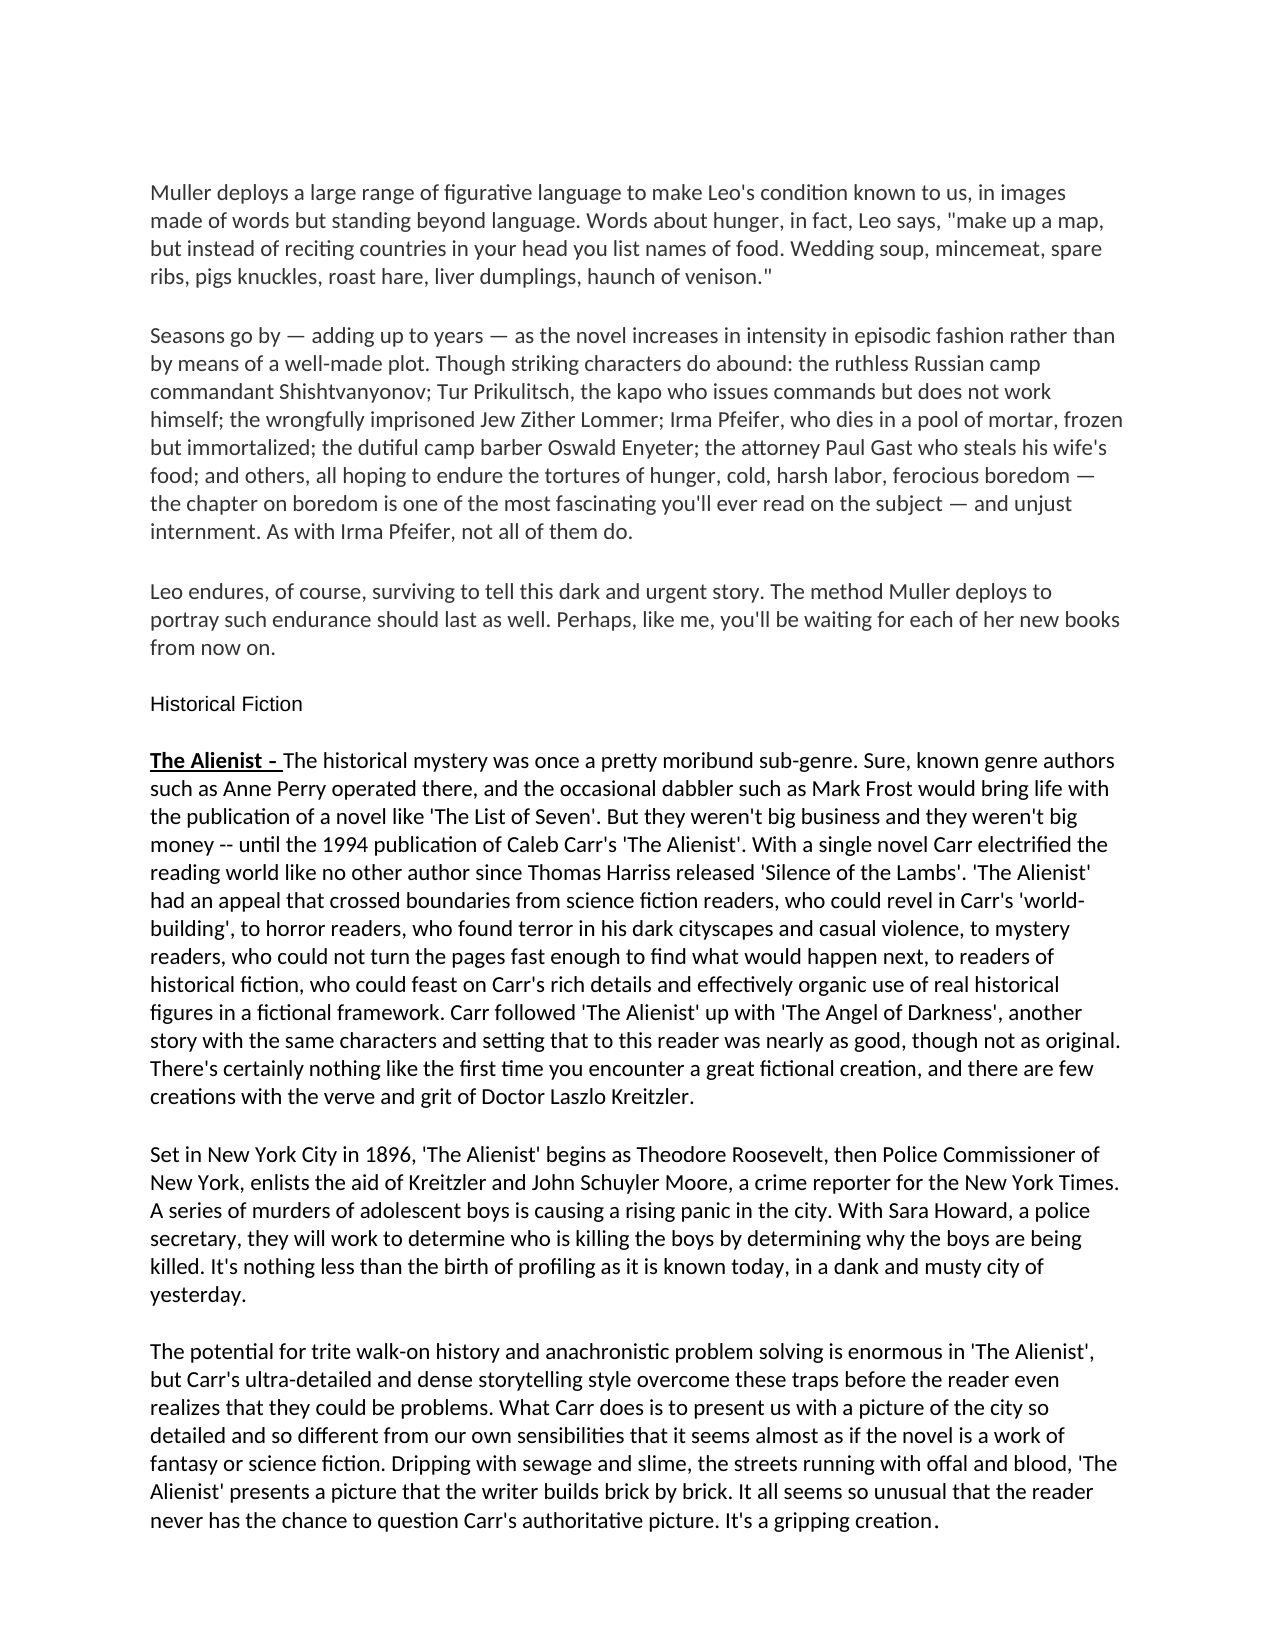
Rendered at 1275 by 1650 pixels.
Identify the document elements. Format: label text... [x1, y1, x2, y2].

text The potential for trite walk-on history and anachronistic problem solving is enormous in 'The Alienist', but Carr's ultra-detailed and dense storytelling style overcome these traps before the reader even realizes that they could be problems. What Carr does is to present us with a picture of the city so detailed and so different from our own sensibilities that it seems almost as if the novel is a work of fantasy or science fiction. Dripping with sewage and slime, the streets running with offal and blood, 'The Alienist' presents a picture that the writer builds brick by brick. It all seems so unusual that the reader never has the chance to question Carr's authoritative picture. It's a gripping creation. [150, 1337, 1125, 1534]
text Seasons go by — adding up to years — as the novel increases in intensity in episodic fashion rather than by means of a well-made plot. Though striking characters do abound: the ruthless Russian camp commandant Shishtvanyonov; Tur Prikulitsch, the kapo who issues commands but does not work himself; the wrongfully imprisoned Jew Zither Lommer; Irma Pfeifer, who dies in a pool of mortar, frozen but immortalized; the dutiful camp barber Oswald Enyeter; the attorney Paul Gast who steals his wife's food; and others, all hoping to endure the tortures of hunger, cold, harsh labor, ferocious boredom — the chapter on boredom is one of the most fascinating you'll ever read on the subject — and unjust internment. As with Irma Pfeifer, not all of them do. [150, 321, 1125, 546]
text Set in New York City in 1896, 'The Alienist' begins as Theodore Roosevelt, then Police Commissioner of New York, enlists the aid of Kreitzler and John Schuyler Moore, a crime reporter for the New York Times. A series of murders of adolescent boys is causing a rising panic in the city. With Sara Howard, a police secretary, they will work to determine who is killing the boys by determining why the boys are being killed. It's nothing less than the birth of profiling as it is known today, in a dank and musty city of yesterday. [150, 1140, 1125, 1308]
text The Alienist - The historical mystery was once a pretty moribund sub-genre. Sure, known genre authors such as Anne Perry operated there, and the occasional dabbler such as Mark Frost would bring life with the publication of a novel like 'The List of Seven'. But they weren't big business and they weren't big money -- until the 1994 publication of Caleb Carr's 'The Alienist'. With a single novel Carr electrified the reading world like no other author since Thomas Harriss released 'Silence of the Lambs'. 'The Alienist' had an appeal that crossed boundaries from science fiction readers, who could revel in Carr's 'world-building', to horror readers, who found terror in his dark cityscapes and casual violence, to mystery readers, who could not turn the pages fast enough to find what would happen next, to readers of historical fiction, who could feast on Carr's rich details and effectively organic use of real historical figures in a fictional framework. Carr followed 'The Alienist' up with 'The Angel of Darkness', another story with the same characters and setting that to this reader was nearly as good, though not as original. There's certainly nothing like the first time you encounter a great fictional creation, and there are few creations with the verve and grit of Doctor Laszlo Kreitzler. [150, 745, 1125, 1111]
text Historical Fiction [150, 692, 1125, 716]
text Leo endures, of course, surviving to tell this dark and urgent story. The method Muller deploys to portray such endurance should last as well. Perhaps, like me, you'll be waiting for each of her new books from now on. [150, 577, 1125, 661]
text Muller deploys a large range of figurative language to make Leo's condition known to us, in images made of words but standing beyond language. Words about hunger, in fact, Leo says, "make up a map, but instead of reciting countries in your head you list names of food. Wedding soup, mincemeat, spare ribs, pigs knuckles, roast hare, liver dumplings, haunch of venison." [150, 178, 1125, 290]
